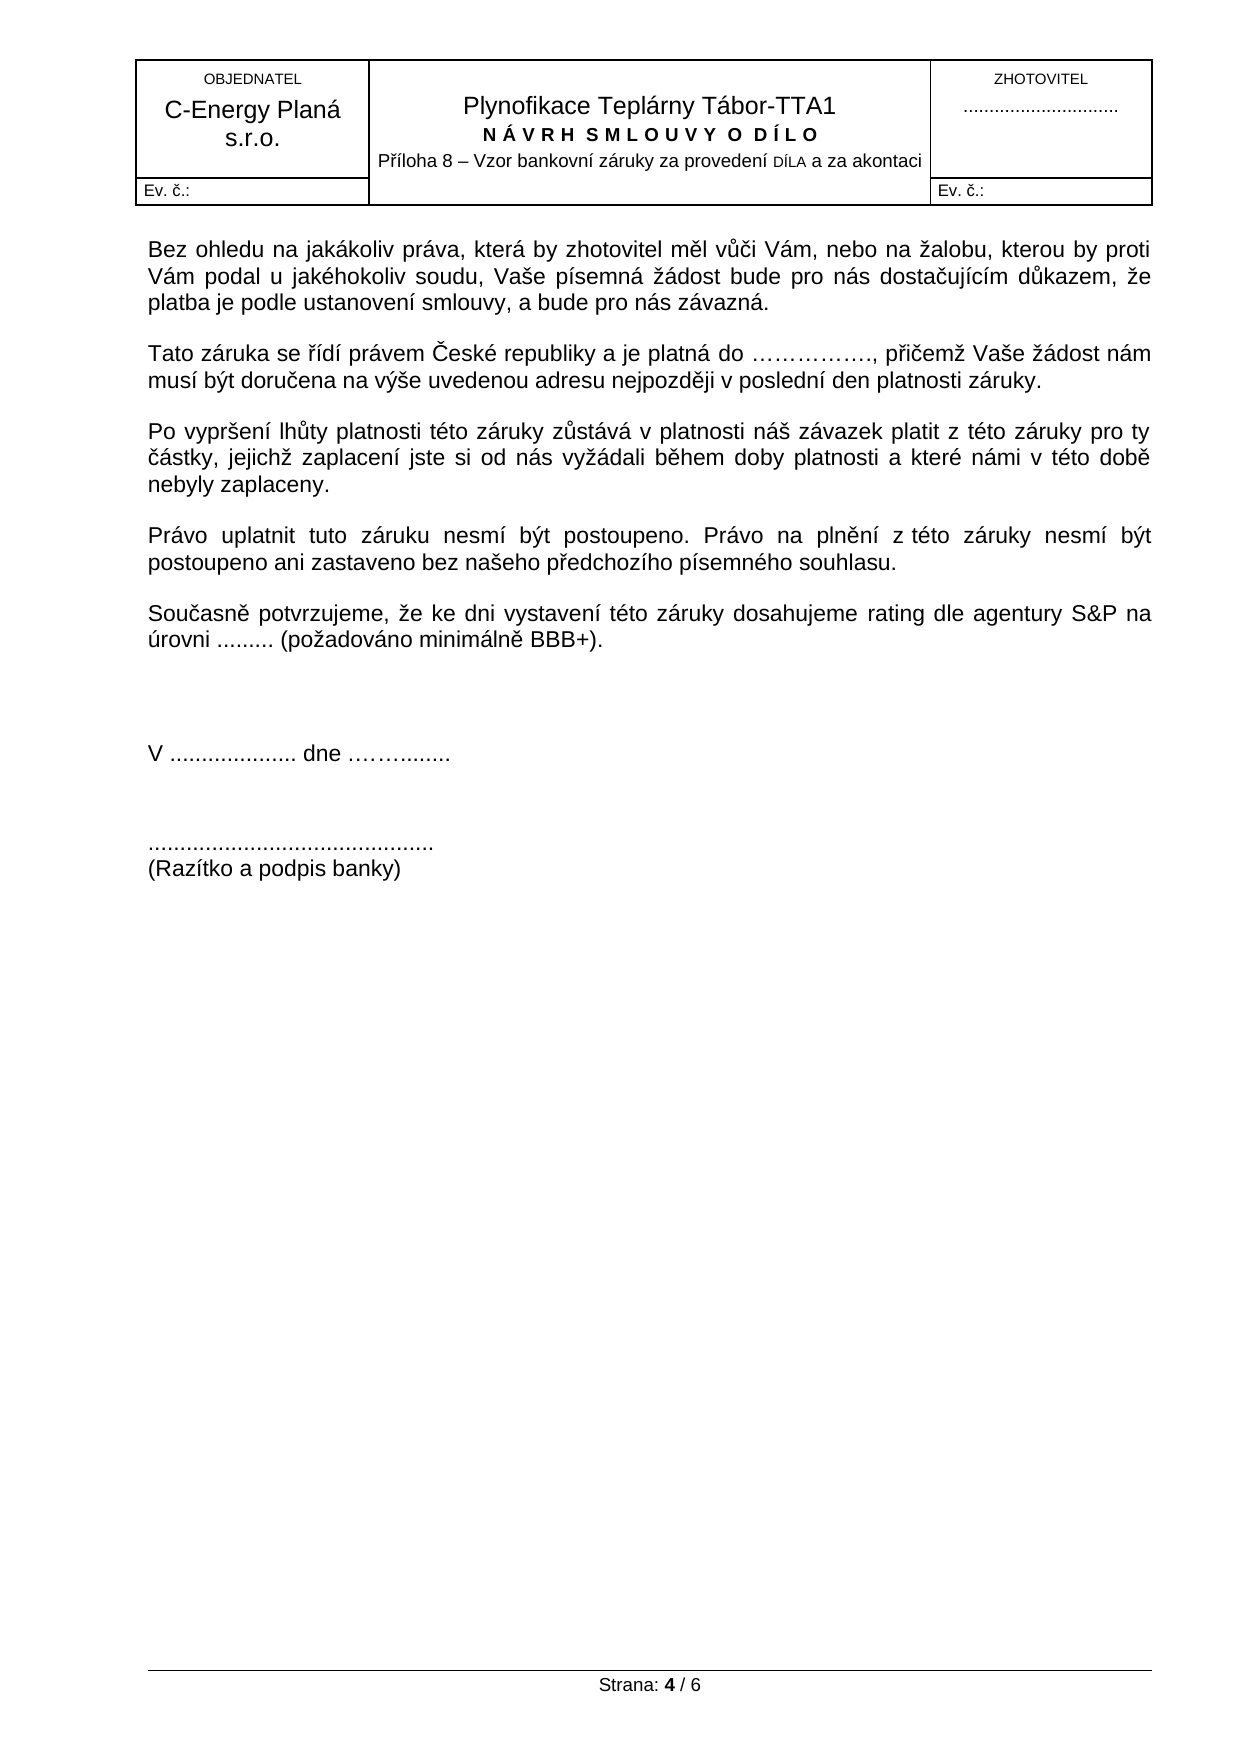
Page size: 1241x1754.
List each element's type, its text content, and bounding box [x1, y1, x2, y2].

text ............................................. [148, 829, 1152, 855]
text Po vypršení lhůty platnosti této záruky zůstává v platnosti náš závazek platit z této záruky pro ty částky, jejichž zaplacení jste si od nás vyžádali během doby platnosti a které námi v této době nebyly zaplaceny. [148, 418, 1152, 497]
text Současně potvrzujeme, že ke dni vystavení této záruky dosahujeme rating dle agentury S&P na úrovni ......... (požadováno minimálně BBB+). [148, 600, 1152, 652]
text (Razítko a podpis banky) [148, 855, 1152, 882]
text Tato záruka se řídí právem České republiky a je platná do ……………., přičemž Vaše žádost nám musí být doručena na výše uvedenou adresu nejpozději v poslední den platnosti záruky. [148, 340, 1152, 393]
text Právo uplatnit tuto záruku nesmí být postoupeno. Právo na plnění z této záruky nesmí být postoupeno ani zastaveno bez našeho předchozího písemného souhlasu. [148, 522, 1152, 575]
text Bez ohledu na jakákoliv práva, která by zhotovitel měl vůči Vám, nebo na žalobu, kterou by proti Vám podal u jakéhokoliv soudu, Vaše písemná žádost bude pro nás dostačujícím důkazem, že platba je podle ustanovení smlouvy, a bude pro nás závazná. [148, 236, 1152, 315]
text V .................... dne .……........ [148, 740, 1152, 766]
